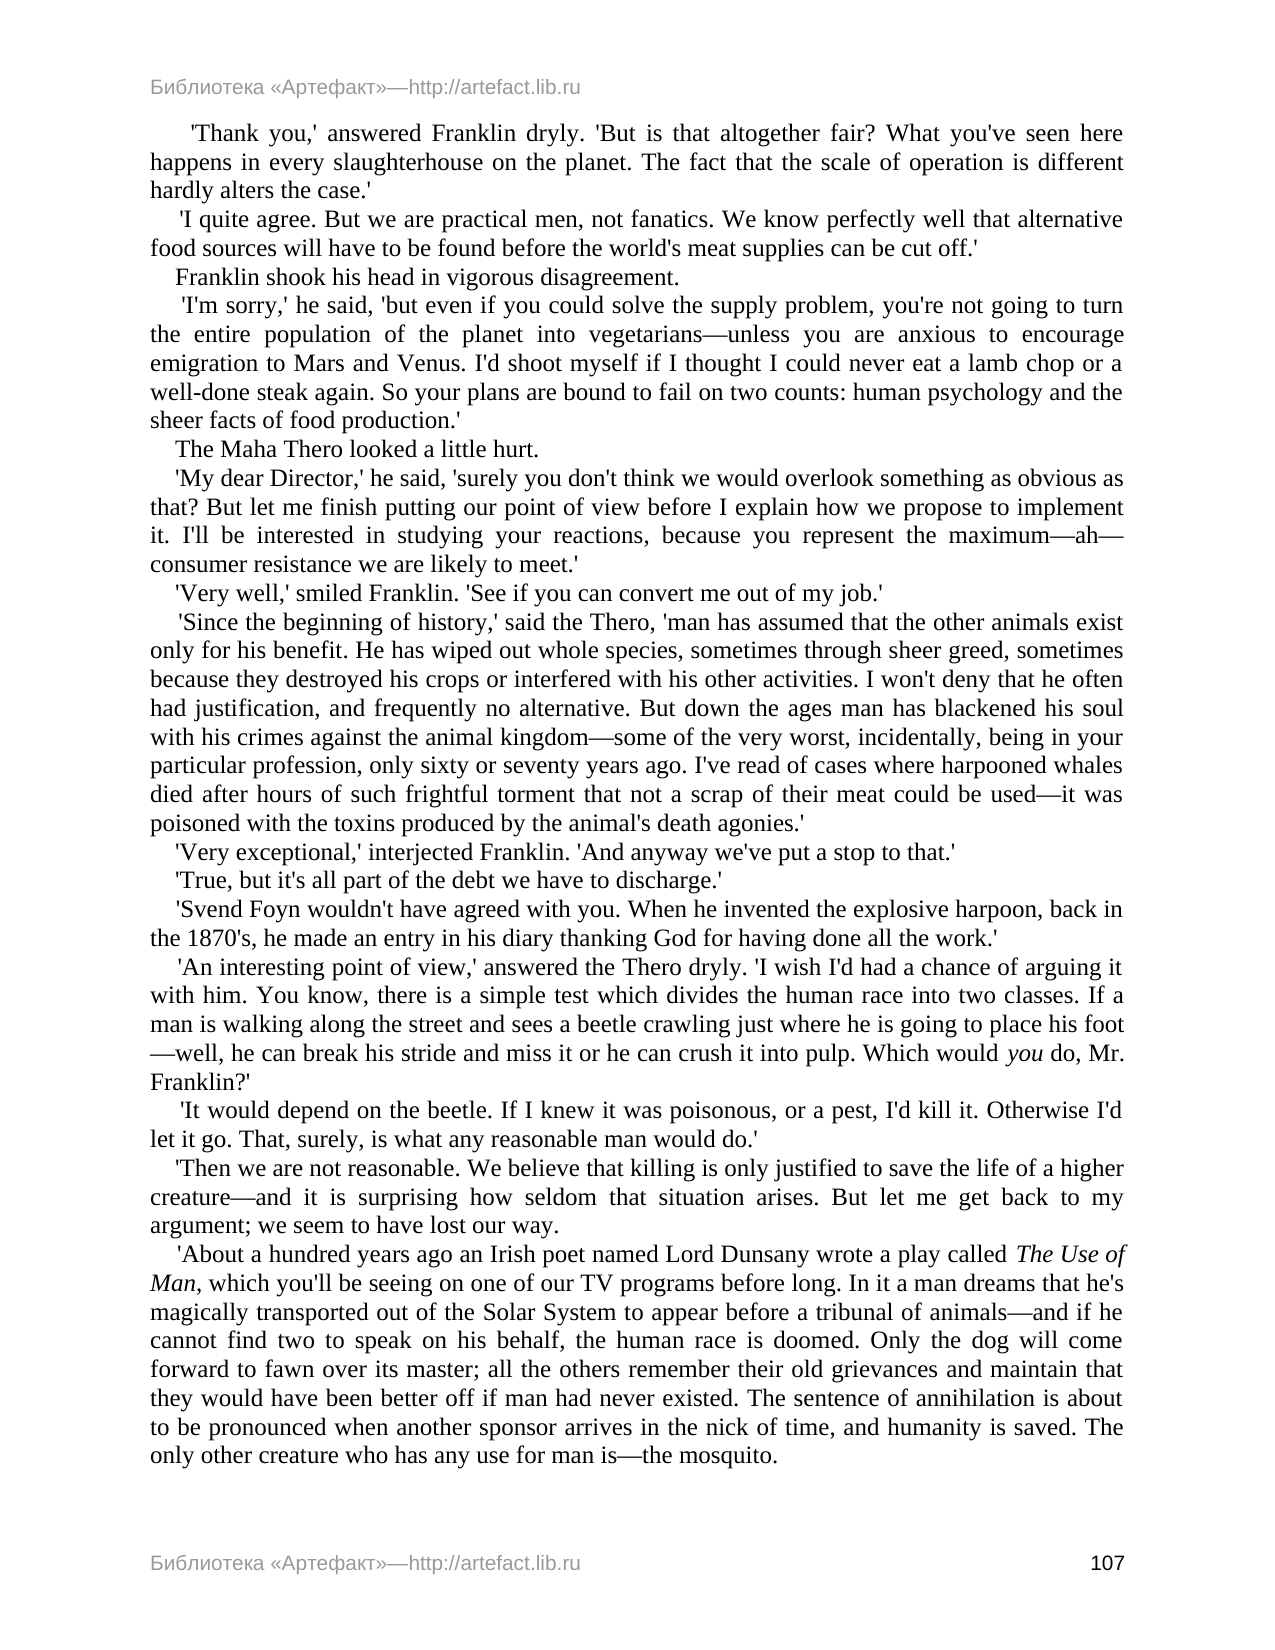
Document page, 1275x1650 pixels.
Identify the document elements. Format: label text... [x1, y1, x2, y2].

text 'Thank you,' answered Franklin dryly. 'But is that altogether fair? What you've seen here happens in every slaughterhouse on the planet. The fact that the scale of operation is different hardly alters the case.' [150, 118, 1125, 204]
text 'My dear Director,' he said, 'surely you don't think we would overlook something as obvious as that? But let me finish putting our point of view before I explain how we propose to implement it. I'll be interested in studying your reactions, because you represent the maximum—ah—consumer resistance we are likely to meet.' [150, 463, 1125, 578]
text 'An interesting point of view,' answered the Thero dryly. 'I wish I'd had a chance of arguing it with him. You know, there is a simple test which divides the human race into two classes. If a man is walking along the street and sees a beetle crawling just where he is going to place his foot—well, he can break his stride and miss it or he can crush it into pulp. Which would you do, Mr. Franklin?' [150, 952, 1125, 1096]
text 'I'm sorry,' he said, 'but even if you could solve the supply problem, you're not going to turn the entire population of the planet into vegetarians—unless you are anxious to encourage emigration to Mars and Venus. I'd shoot myself if I thought I could never eat a lamb chop or a well-done steak again. So your plans are bound to fail on two counts: human psychology and the sheer facts of food production.' [150, 291, 1125, 434]
text 'Then we are not reasonable. We believe that killing is only justified to save the life of a higher creature—and it is surprising how seldom that situation arises. But let me get back to my argument; we seem to have lost our way. [150, 1153, 1125, 1239]
text 'I quite agree. But we are practical men, not fanatics. We know perfectly well that alternative food sources will have to be found before the world's meat supplies can be cut off.' [150, 204, 1125, 262]
text 'It would depend on the beetle. If I knew it was poisonous, or a pest, I'd kill it. Otherwise I'd let it go. That, surely, is what any reasonable man would do.' [150, 1096, 1125, 1153]
text 'Very well,' smiled Franklin. 'See if you can convert me out of my job.' [150, 578, 1125, 607]
text The Maha Thero looked a little hurt. [150, 434, 1125, 463]
text 'Since the beginning of history,' said the Thero, 'man has assumed that the other animals exist only for his benefit. He has wiped out whole species, sometimes through sheer greed, sometimes because they destroyed his crops or interfered with his other activities. I won't deny that he often had justification, and frequently no alternative. But down the ages man has blackened his soul with his crimes against the animal kingdom—some of the very worst, incidentally, being in your particular profession, only sixty or seventy years ago. I've read of cases where harpooned whales died after hours of such frightful torment that not a scrap of their meat could be used—it was poisoned with the toxins produced by the animal's death agonies.' [150, 607, 1125, 837]
text 'About a hundred years ago an Irish poet named Lord Dunsany wrote a play called The Use of Man, which you'll be seeing on one of our TV programs before long. In it a man dreams that he's magically transported out of the Solar System to appear before a tribunal of animals—and if he cannot find two to speak on his behalf, the human race is doomed. Only the dog will come forward to fawn over its master; all the others remember their old grievances and maintain that they would have been better off if man had never existed. The sentence of annihilation is about to be pronounced when another sponsor arrives in the nick of time, and humanity is saved. The only other creature who has any use for man is—the mosquito. [150, 1239, 1125, 1469]
text Franklin shook his head in vigorous disagreement. [150, 262, 1125, 291]
text 'True, but it's all part of the debt we have to discharge.' [150, 866, 1125, 894]
text 'Very exceptional,' interjected Franklin. 'And anyway we've put a stop to that.' [150, 837, 1125, 866]
text 'Svend Foyn wouldn't have agreed with you. When he invented the explosive harpoon, back in the 1870's, he made an entry in his diary thanking God for having done all the work.' [150, 894, 1125, 952]
